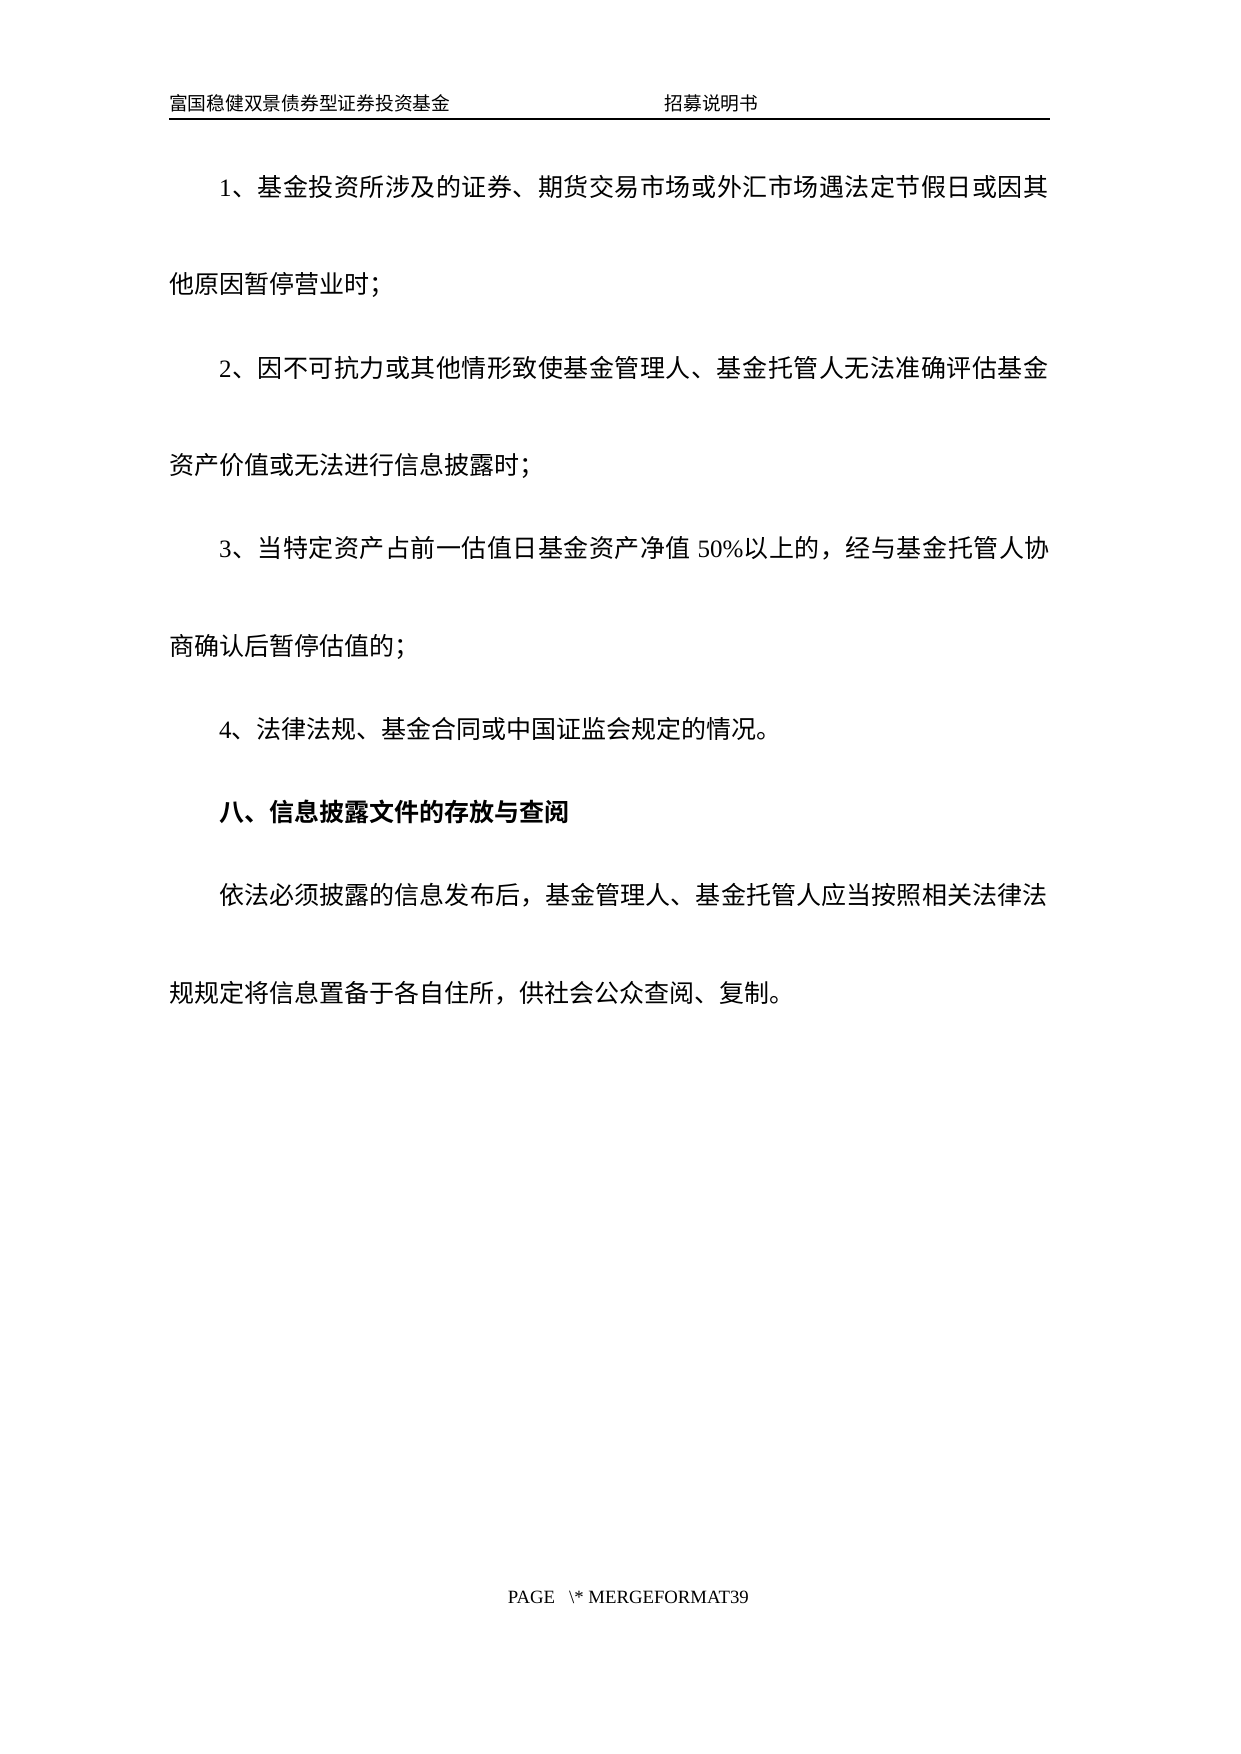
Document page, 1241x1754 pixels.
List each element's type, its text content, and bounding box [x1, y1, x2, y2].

text 4、法律法规、基金合同或中国证监会规定的情况。 [169, 695, 1050, 760]
text 依法必须披露的信息发布后，基金管理人、基金托管人应当按照相关法律法规规定将信息置备于各自住所，供社会公众查阅、复制。 [169, 861, 1050, 1024]
text 八、信息披露文件的存放与查阅 [169, 778, 1050, 843]
text 3、当特定资产占前一估值日基金资产净值50%以上的，经与基金托管人协商确认后暂停估值的； [169, 514, 1050, 677]
text 1、基金投资所涉及的证券、期货交易市场或外汇市场遇法定节假日或因其他原因暂停营业时； [169, 153, 1050, 316]
text 2、因不可抗力或其他情形致使基金管理人、基金托管人无法准确评估基金资产价值或无法进行信息披露时； [169, 334, 1050, 496]
